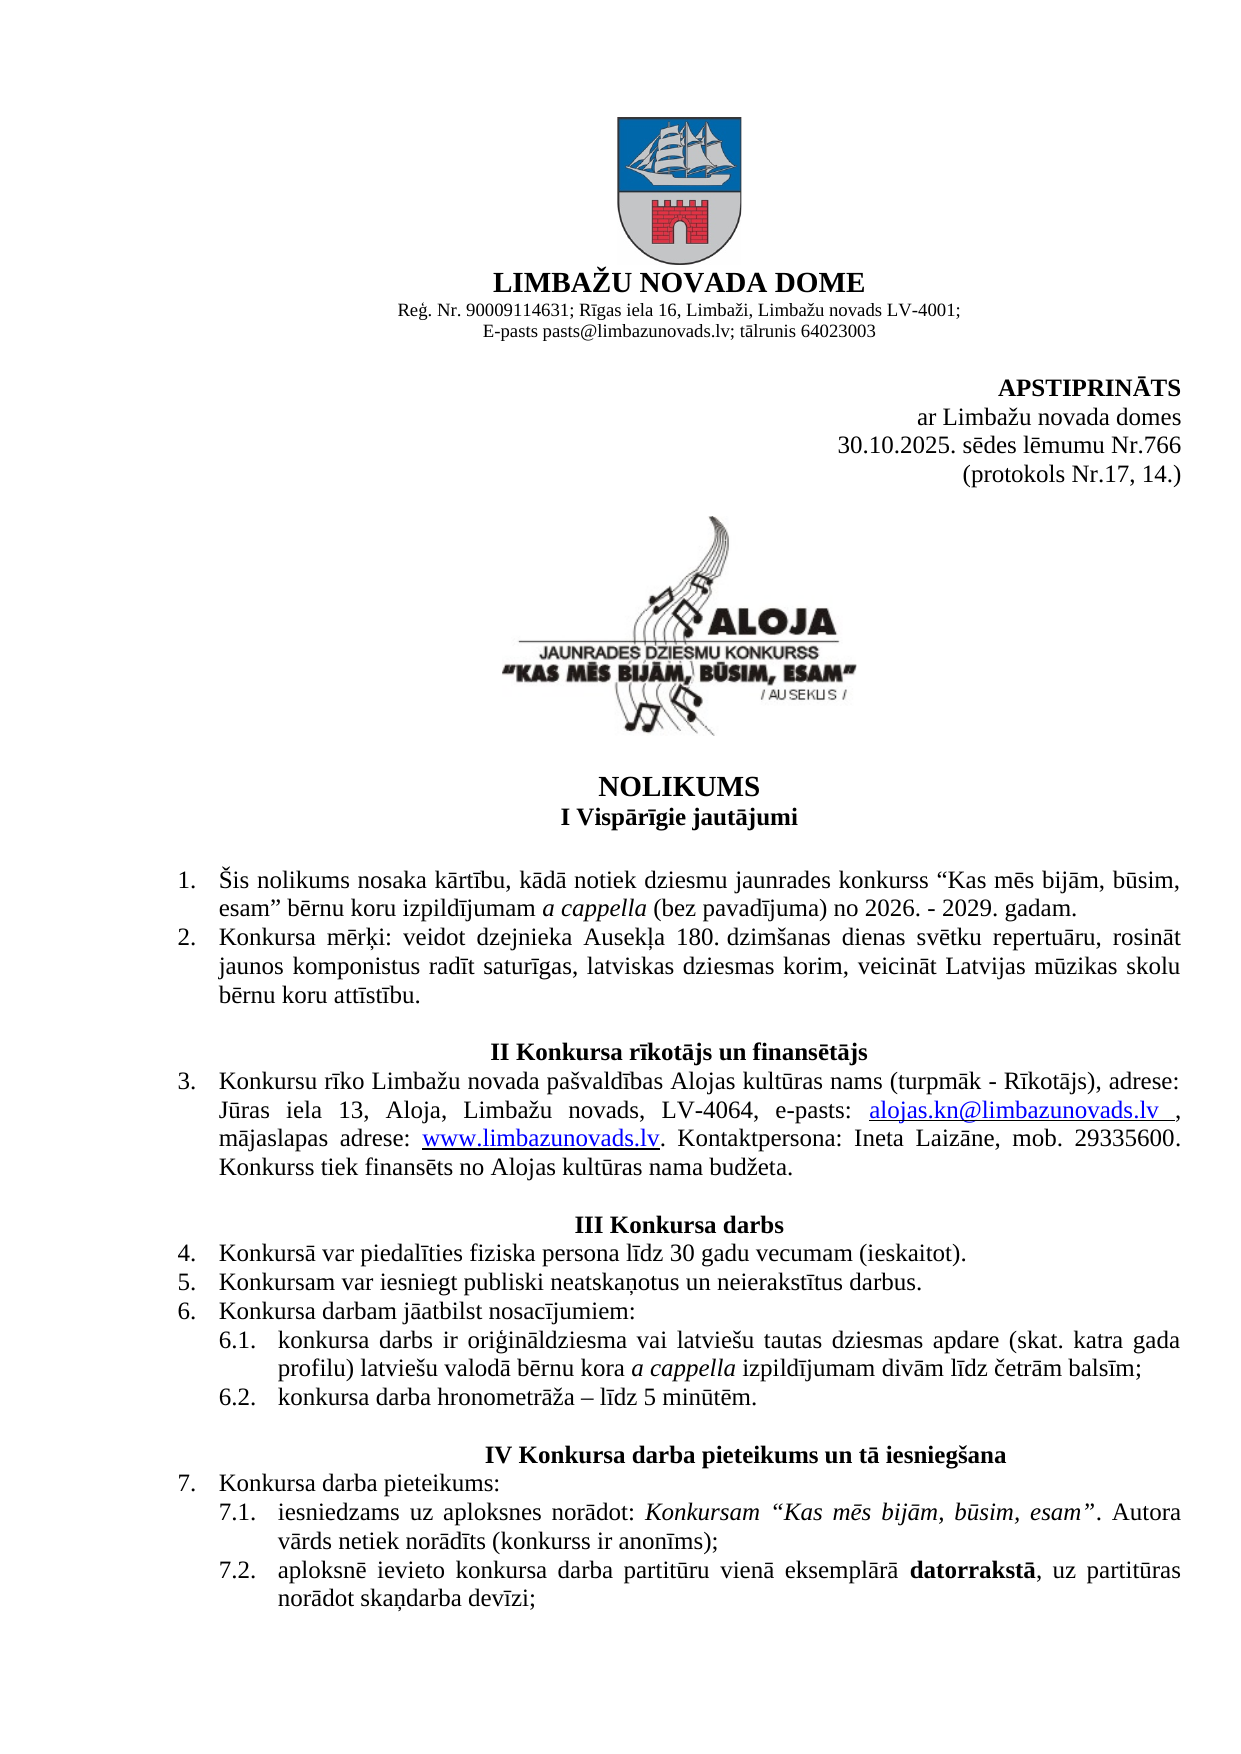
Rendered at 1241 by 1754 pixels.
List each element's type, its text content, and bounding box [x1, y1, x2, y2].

text I Vispārīgie jautājumi [177, 802, 1181, 831]
list konkursa darbs ir oriģināldziesma vai latviešu tautas dziesmas apdare (skat. katra gada profilu) latviešu valodā bērnu kora a cappella izpildījumam divām līdz četrām balsīm; [218, 1325, 1181, 1382]
picture [501, 516, 857, 736]
list konkursa darba hronometrāža – līdz 5 minūtēm. [218, 1382, 1181, 1411]
text NOLIKUMS [177, 769, 1181, 802]
list IV Konkursa darba pieteikums un tā iesniegšana [310, 1440, 1181, 1468]
list Konkursam var iesniegt publiski neatskaņotus un neierakstītus darbus. [177, 1267, 1181, 1296]
list aploksnē ievieto konkursa darba partitūru vienā eksemplārā datorrakstā, uz partitūras norādot skaņdarba devīzi; [218, 1555, 1181, 1612]
list Konkursā var piedalīties fiziska persona līdz 30 gadu vecumam (ieskaitot). [177, 1238, 1181, 1267]
picture [617, 117, 742, 265]
text II Konkursa rīkotājs un finansētājs [177, 1037, 1181, 1066]
text Limbažu novada DOME [177, 118, 1181, 298]
list Šis nolikums nosaka kārtību, kādā notiek dziesmu jaunrades konkurss “Kas mēs bijām, būsim, esam” bērnu koru izpildījumam a cappella (bez pavadījuma) no 2026. - 2029. gadam. [177, 865, 1181, 922]
text (protokols Nr.17, 14.) [177, 459, 1181, 488]
text Reģ. Nr. 90009114631; Rīgas iela 16, Limbaži, Limbažu novads LV-4001; [177, 298, 1181, 320]
text 30.10.2025. sēdes lēmumu Nr.766 [177, 430, 1181, 459]
list Konkursa darba pieteikums: [177, 1468, 1181, 1497]
text ar Limbažu novada domes [177, 402, 1181, 430]
text APSTIPRINĀTS [177, 373, 1181, 402]
list Konkursa darbam jāatbilst nosacījumiem: [177, 1296, 1181, 1325]
list iesniedzams uz aploksnes norādot: Konkursam “Kas mēs bijām, būsim, esam”. Autora vārds netiek norādīts (konkurss ir anonīms); [218, 1497, 1181, 1555]
list Konkursa mērķi: veidot dzejnieka Ausekļa 180. dzimšanas dienas svētku repertuāru, rosināt jaunos komponistus radīt saturīgas, latviskas dziesmas korim, veicināt Latvijas mūzikas skolu bērnu koru attīstību. [177, 922, 1181, 1008]
list III Konkursa darbs [177, 1210, 1181, 1238]
text E-pasts pasts@limbazunovads.lv; tālrunis 64023003 [177, 320, 1181, 342]
list Konkursu rīko Limbažu novada pašvaldības Alojas kultūras nams (turpmāk - Rīkotājs), adrese: Jūras iela 13, Aloja, Limbažu novads, LV-4064, e-pasts: alojas.kn@limbazunovads.lv , mājaslapas adrese: www.limbazunovads.lv. Kontaktpersona: Ineta Laizāne, mob. 29335600. Konkurss tiek finansēts no Alojas kultūras nama budžeta. [177, 1066, 1181, 1181]
